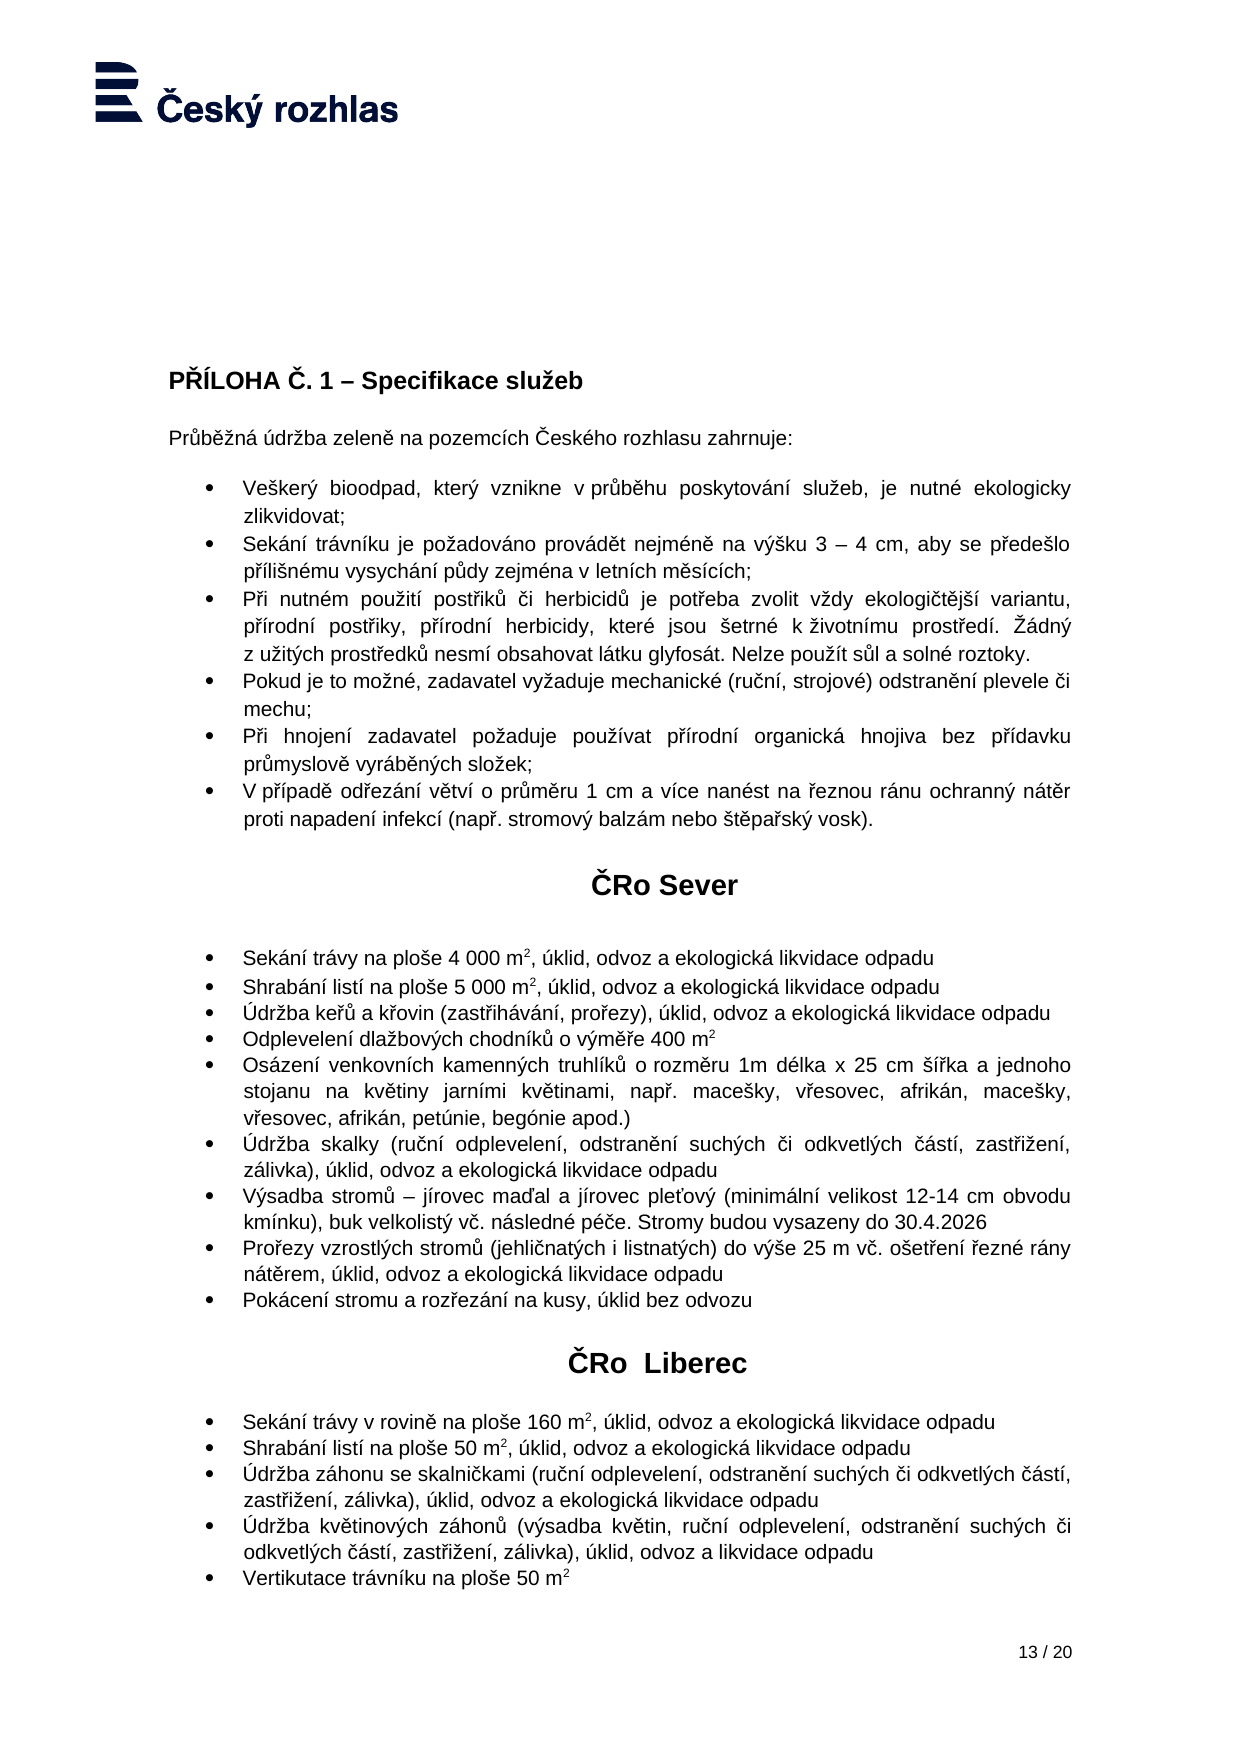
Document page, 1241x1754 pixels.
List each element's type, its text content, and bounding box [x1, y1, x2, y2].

list Údržba skalky (ruční odplevelení, odstranění suchých či odkvetlých částí, zastřižení, zálivka), úklid, odvoz a ekologická likvidace odpadu [206, 1130, 1072, 1182]
list Údržba květinových záhonů (výsadba květin, ruční odplevelení, odstranění suchých či odkvetlých částí, zastřižení, zálivka), úklid, odvoz a likvidace odpadu [206, 1512, 1072, 1564]
title ČRo Sever [168, 860, 1072, 904]
list Sekání trávníku je požadováno provádět nejméně na výšku 3 – 4 cm, aby se předešlo přílišnému vysychání půdy zejména v letních měsících; [206, 531, 1072, 583]
list Pokácení stromu a rozřezání na kusy, úklid bez odvozu [206, 1286, 1072, 1312]
title Sekání trávy na ploše 4 000 m2, úklid, odvoz a ekologická likvidace odpadu [206, 930, 1072, 974]
list Osázení venkovních kamenných truhlíků o rozměru 1m délka x 25 cm šířka a jednoho stojanu na květiny jarními květinami, např. macešky, vřesovec, afrikán, macešky, vřesovec, afrikán, petúnie, begónie apod.) [206, 1052, 1072, 1130]
list Údržba keřů a křovin (zastřihávání, prořezy), úklid, odvoz a ekologická likvidace odpadu [206, 1000, 1072, 1026]
title PŘÍLOHA Č. 1 – Specifikace služeb [168, 354, 1072, 398]
text Průběžná údržba zeleně na pozemcích Českého rozhlasu zahrnuje: [168, 424, 1072, 450]
title ČRo Liberec [243, 1338, 1072, 1382]
list Výsadba stromů – jírovec maďal a jírovec pleťový (minimální velikost 12-14 cm obvodu kmínku), buk velkolistý vč. následné péče. Stromy budou vysazeny do 30.4.2026 [206, 1182, 1072, 1234]
list Vertikutace trávníku na ploše 50 m2 [206, 1564, 1072, 1591]
list Veškerý bioodpad, který vznikne v průběhu poskytování služeb, je nutné ekologicky zlikvidovat; [206, 476, 1072, 528]
list Údržba záhonu se skalničkami (ruční odplevelení, odstranění suchých či odkvetlých částí, zastřižení, zálivka), úklid, odvoz a ekologická likvidace odpadu [206, 1460, 1072, 1512]
list Prořezy vzrostlých stromů (jehličnatých i listnatých) do výše 25 m vč. ošetření řezné rány nátěrem, úklid, odvoz a ekologická likvidace odpadu [206, 1234, 1072, 1286]
list Shrabání listí na ploše 5 000 m2, úklid, odvoz a ekologická likvidace odpadu [206, 974, 1072, 1000]
list Při hnojení zadavatel požaduje používat přírodní organická hnojiva bez přídavku průmyslově vyráběných složek; [206, 724, 1072, 776]
list Odplevelení dlažbových chodníků o výměře 400 m2 [206, 1026, 1072, 1052]
list Shrabání listí na ploše 50 m2, úklid, odvoz a ekologická likvidace odpadu [206, 1434, 1072, 1460]
picture [95, 62, 398, 128]
list Sekání trávy v rovině na ploše 160 m2, úklid, odvoz a ekologická likvidace odpadu [206, 1408, 1072, 1434]
list Při nutném použití postřiků či herbicidů je potřeba zvolit vždy ekologičtější variantu, přírodní postřiky, přírodní herbicidy, které jsou šetrné k životnímu prostředí. Žádný z užitých prostředků nesmí obsahovat látku glyfosát. Nelze použít sůl a solné roztoky. [206, 586, 1072, 666]
list Pokud je to možné, zadavatel vyžaduje mechanické (ruční, strojové) odstranění plevele či mechu; [206, 669, 1072, 721]
list V případě odřezání větví o průměru 1 cm a více nanést na řeznou ránu ochranný nátěr proti napadení infekcí (např. stromový balzám nebo štěpařský vosk). [206, 779, 1072, 831]
